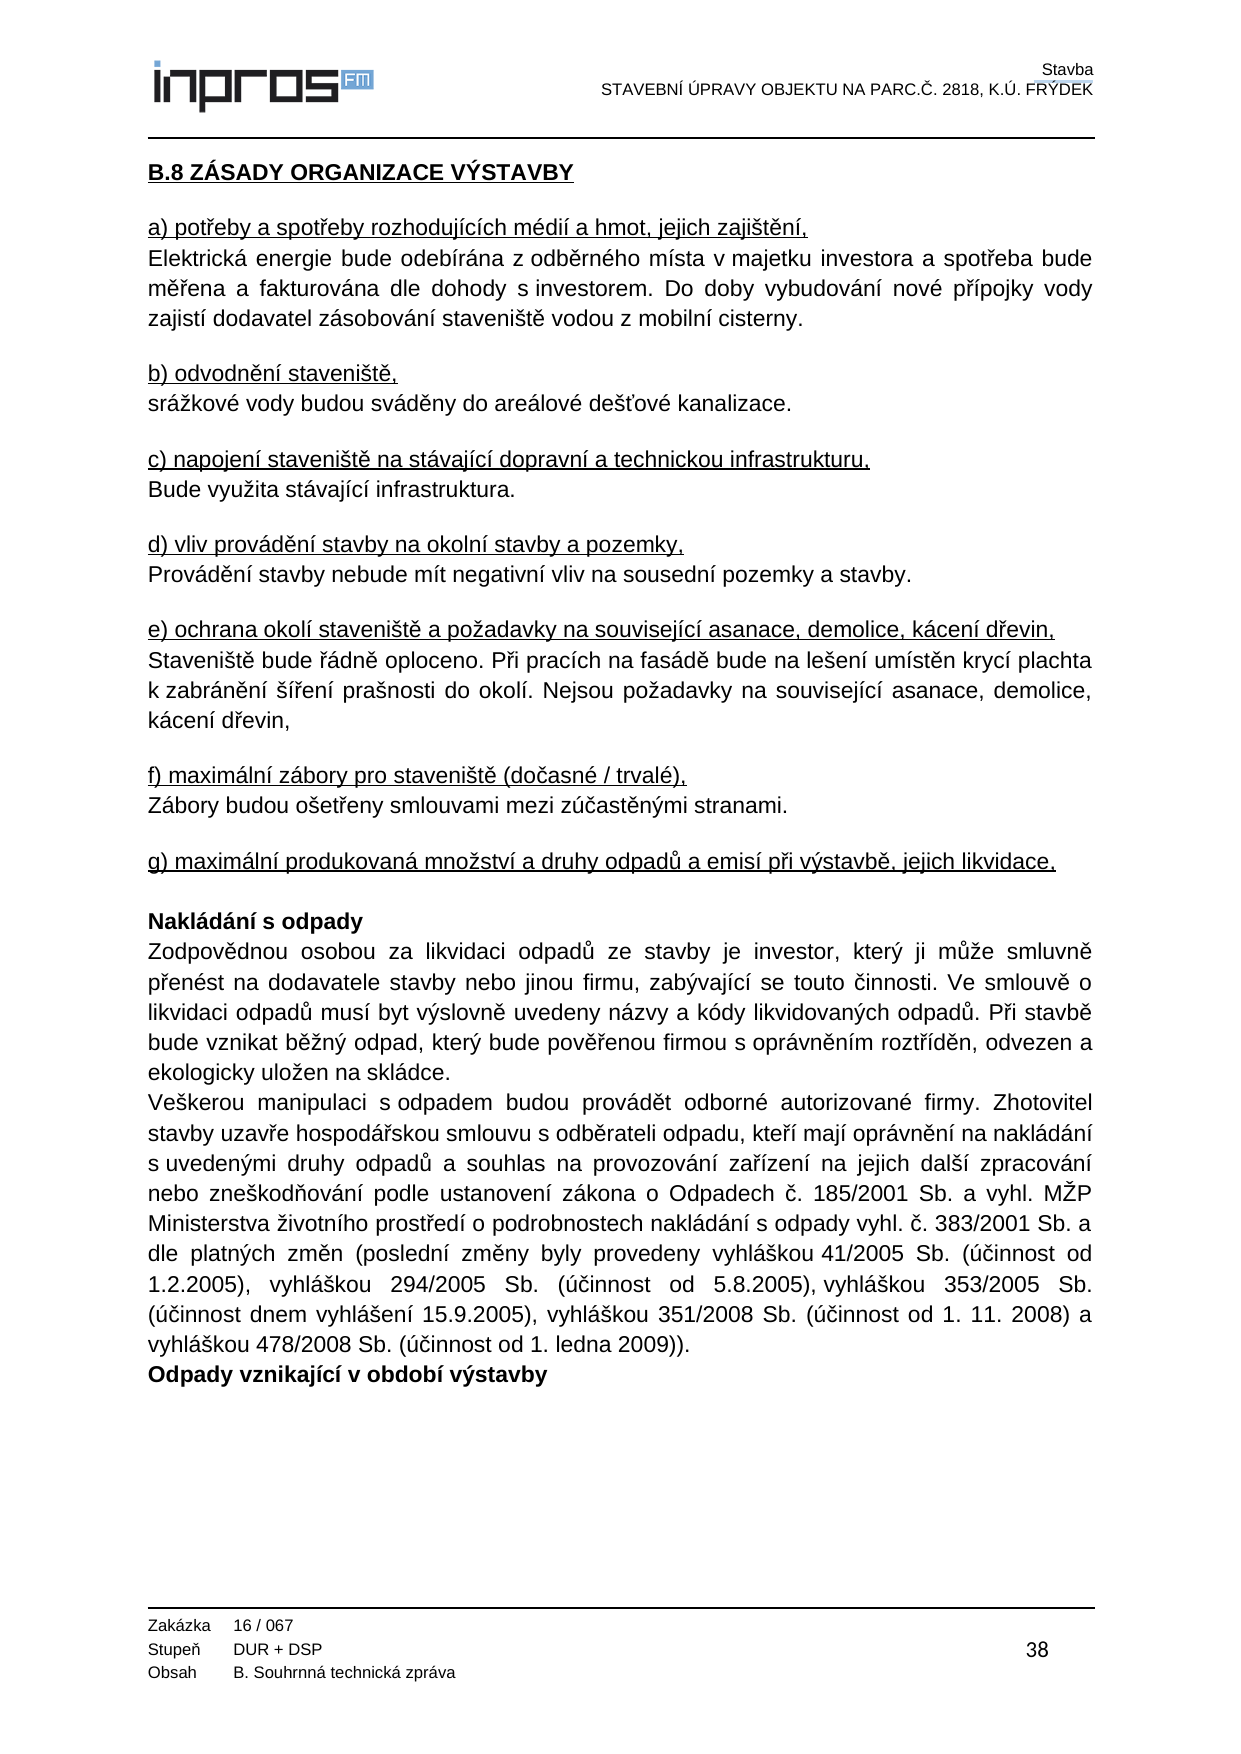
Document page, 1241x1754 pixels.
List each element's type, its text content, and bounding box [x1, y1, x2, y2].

subtitle g) maximální produkovaná množství a druhy odpadů a emisí při výstavbě, jejich likvidace, [148, 848, 1093, 874]
subtitle d) vliv provádění stavby na okolní stavby a pozemky, [148, 531, 1093, 557]
subtitle f) maximální zábory pro staveniště (dočasné / trvalé), [148, 762, 1093, 788]
text Staveniště bude řádně oploceno. Při pracích na fasádě bude na lešení umístěn krycí plachta k zabránění šíření prašnosti do okolí. Nejsou požadavky na související asanace, demolice, kácení dřevin, [148, 647, 1093, 733]
text Elektrická energie bude odebírána z odběrného místa v majetku investora a spotřeba bude měřena a fakturována dle dohody s investorem. Do doby vybudování nové přípojky vody zajistí dodavatel zásobování staveniště vodou z mobilní cisterny. [148, 244, 1093, 331]
text Zábory budou ošetřeny smlouvami mezi zúčastěnými stranami. [148, 792, 1093, 819]
text Veškerou manipulaci s odpadem budou provádět odborné autorizované firmy. Zhotovitel stavby uzavře hospodářskou smlouvu s odběrateli odpadu, kteří mají oprávnění na nakládání s uvedenými druhy odpadů a souhlas na provozování zařízení na jejich další zpracování nebo zneškodňování podle ustanovení zákona o Odpadech č. 185/2001 Sb. a vyhl. MŽP Ministerstva životního prostředí o podrobnostech nakládání s odpady vyhl. č. 383/2001 Sb. a dle platných změn (poslední změny byly provedeny vyhláškou 41/2005 Sb. (účinnost od 1.2.2005), vyhláškou 294/2005 Sb. (účinnost od 5.8.2005), vyhláškou 353/2005 Sb. (účinnost dnem vyhlášení 15.9.2005), vyhláškou 351/2008 Sb. (účinnost od 1. 11. 2008) a vyhláškou 478/2008 Sb. (účinnost od 1. ledna 2009)). [148, 1089, 1093, 1357]
subtitle b) odvodnění staveniště, [148, 360, 1093, 386]
text srážkové vody budou sváděny do areálové dešťové kanalizace. [148, 390, 1093, 417]
text Zodpovědnou osobou za likvidaci odpadů ze stavby je investor, který ji může smluvně přenést na dodavatele stavby nebo jinou firmu, zabývající se touto činnosti. Ve smlouvě o likvidaci odpadů musí byt výslovně uvedeny názvy a kódy likvidovaných odpadů. Při stavbě bude vznikat běžný odpad, který bude pověřenou firmou s oprávněním roztříděn, odvezen a ekologicky uložen na skládce. [148, 938, 1093, 1085]
text Nakládání s odpady [148, 908, 1093, 934]
subtitle c) napojení staveniště na stávající dopravní a technickou infrastrukturu, [148, 446, 1093, 472]
subtitle B.8 Zásady organizace výstavby [148, 159, 1093, 185]
subtitle a) potřeby a spotřeby rozhodujících médií a hmot, jejich zajištění, [148, 214, 1093, 241]
picture [143, 58, 383, 114]
text Provádění stavby nebude mít negativní vliv na sousední pozemky a stavby. [148, 561, 1093, 587]
subtitle e) ochrana okolí staveniště a požadavky na související asanace, demolice, kácení dřevin, [148, 616, 1093, 643]
text Odpady vznikající v období výstavby [148, 1361, 1093, 1387]
text Bude využita stávající infrastruktura. [148, 476, 1093, 502]
